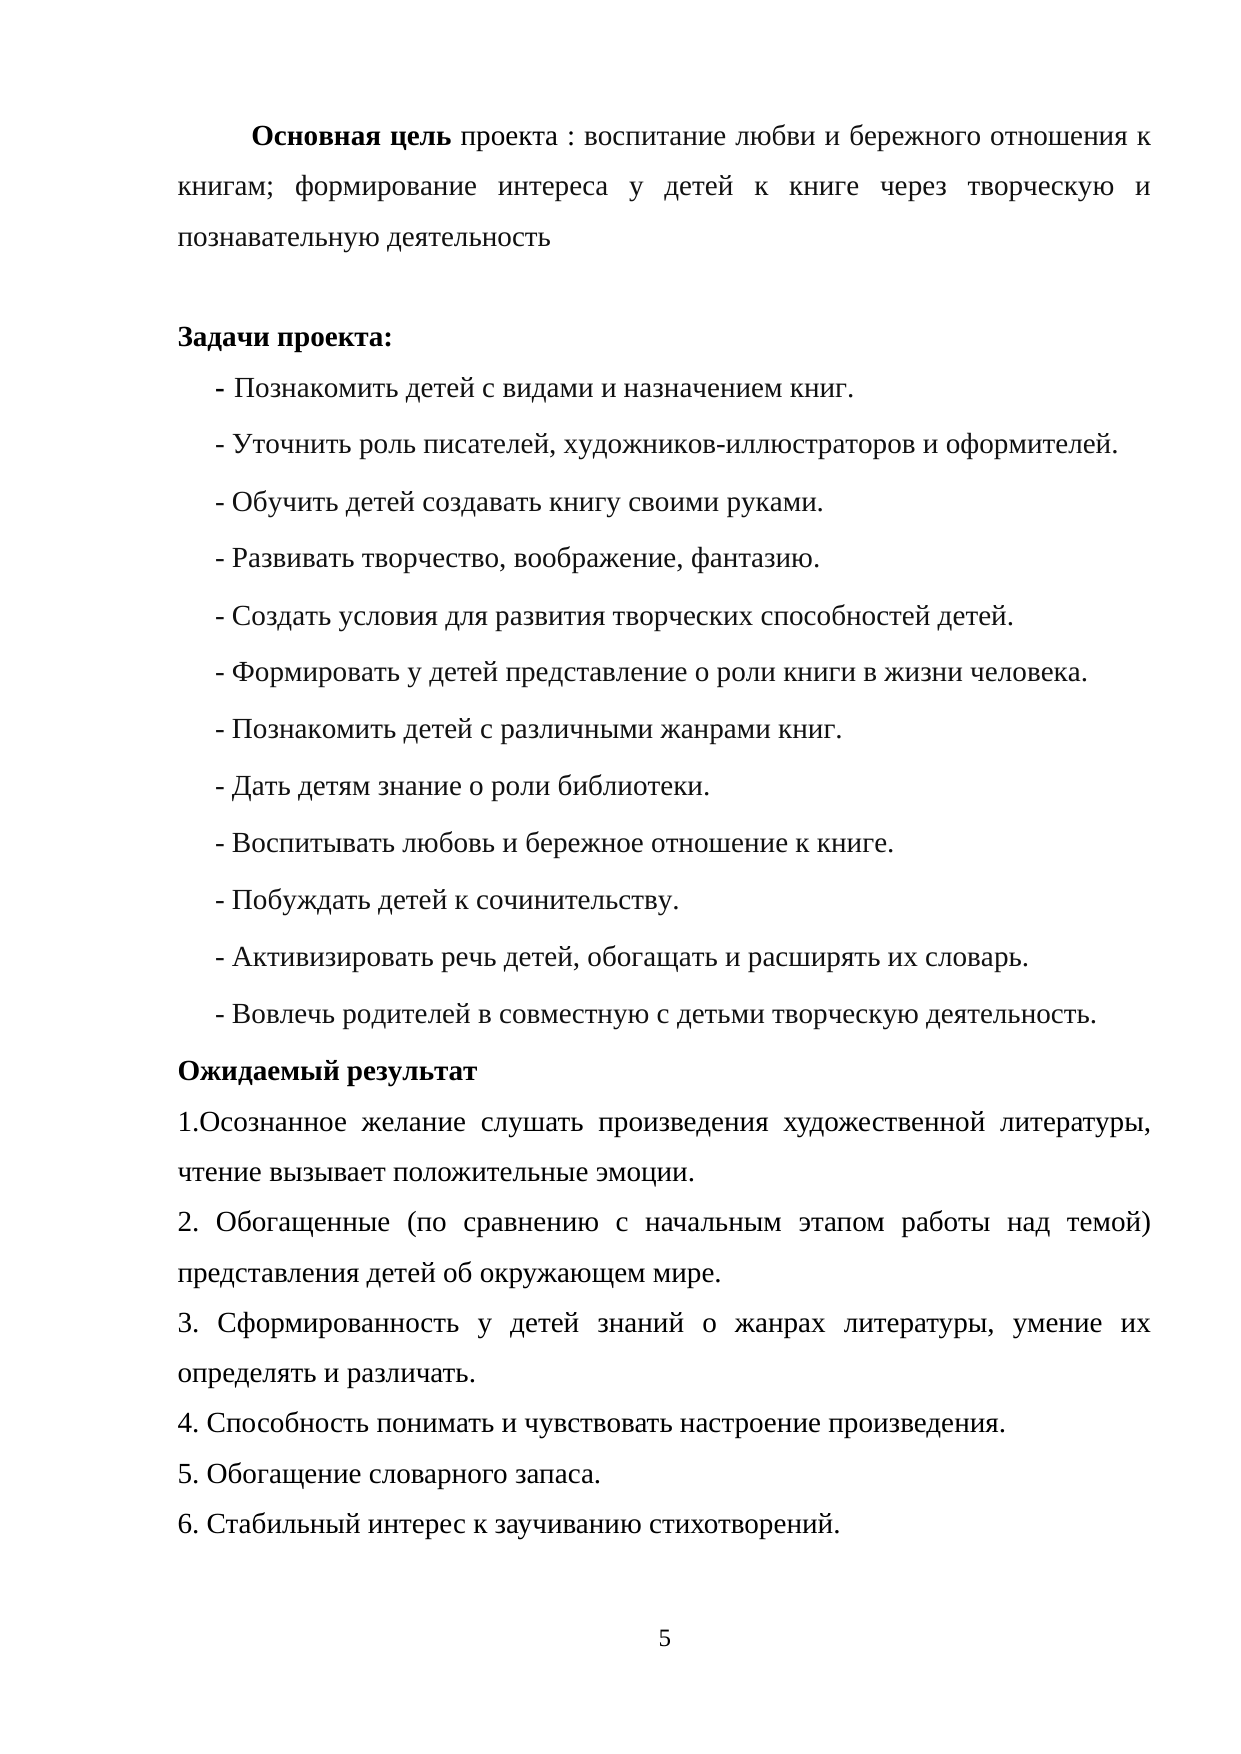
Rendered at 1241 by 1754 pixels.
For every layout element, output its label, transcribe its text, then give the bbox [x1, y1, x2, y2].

text - Дать детям знание о роли библиотеки. [177, 768, 1152, 802]
text - Познакомить детей с видами и назначением книг. [177, 370, 1152, 403]
text - Создать условия для развития творческих способностей детей. [177, 598, 1152, 631]
text 2. Обогащенные (по сравнению с начальным этапом работы над темой) представления детей об окружающем мире. [177, 1204, 1152, 1288]
text - Побуждать детей к сочинительству. [177, 882, 1152, 916]
text 1.Осознанное желание слушать произведения художественной литературы, чтение вызывает положительные эмоции. [177, 1104, 1152, 1188]
text - Обучить детей создавать книгу своими руками. [177, 484, 1152, 517]
text 6. Стабильный интерес к заучиванию стихотворений. [177, 1506, 1152, 1540]
text - Формировать у детей представление о роли книги в жизни человека. [177, 654, 1152, 688]
text - Познакомить детей с различными жанрами книг. [177, 712, 1152, 745]
text - Воспитывать любовь и бережное отношение к книге. [177, 826, 1152, 859]
text 4. Способность понимать и чувствовать настроение произведения. [177, 1406, 1152, 1439]
text Основная цель проекта : воспитание любви и бережного отношения к книгам; формирование интереса у детей к книге через творческую и познавательную деятельность [177, 118, 1152, 252]
text - Развивать творчество, воображение, фантазию. [177, 541, 1152, 574]
text 3. Сформированность у детей знаний о жанрах литературы, умение их определять и различать. [177, 1305, 1152, 1389]
text Ожидаемый результат [177, 1053, 1152, 1087]
text - Уточнить роль писателей, художников-иллюстраторов и оформителей. [177, 427, 1152, 460]
text 5. Обогащение словарного запаса. [177, 1456, 1152, 1489]
text Задачи проекта: [177, 319, 1152, 353]
text - Вовлечь родителей в совместную с детьми творческую деятельность. [177, 996, 1152, 1030]
text - Активизировать речь детей, обогащать и расширять их словарь. [177, 939, 1152, 973]
